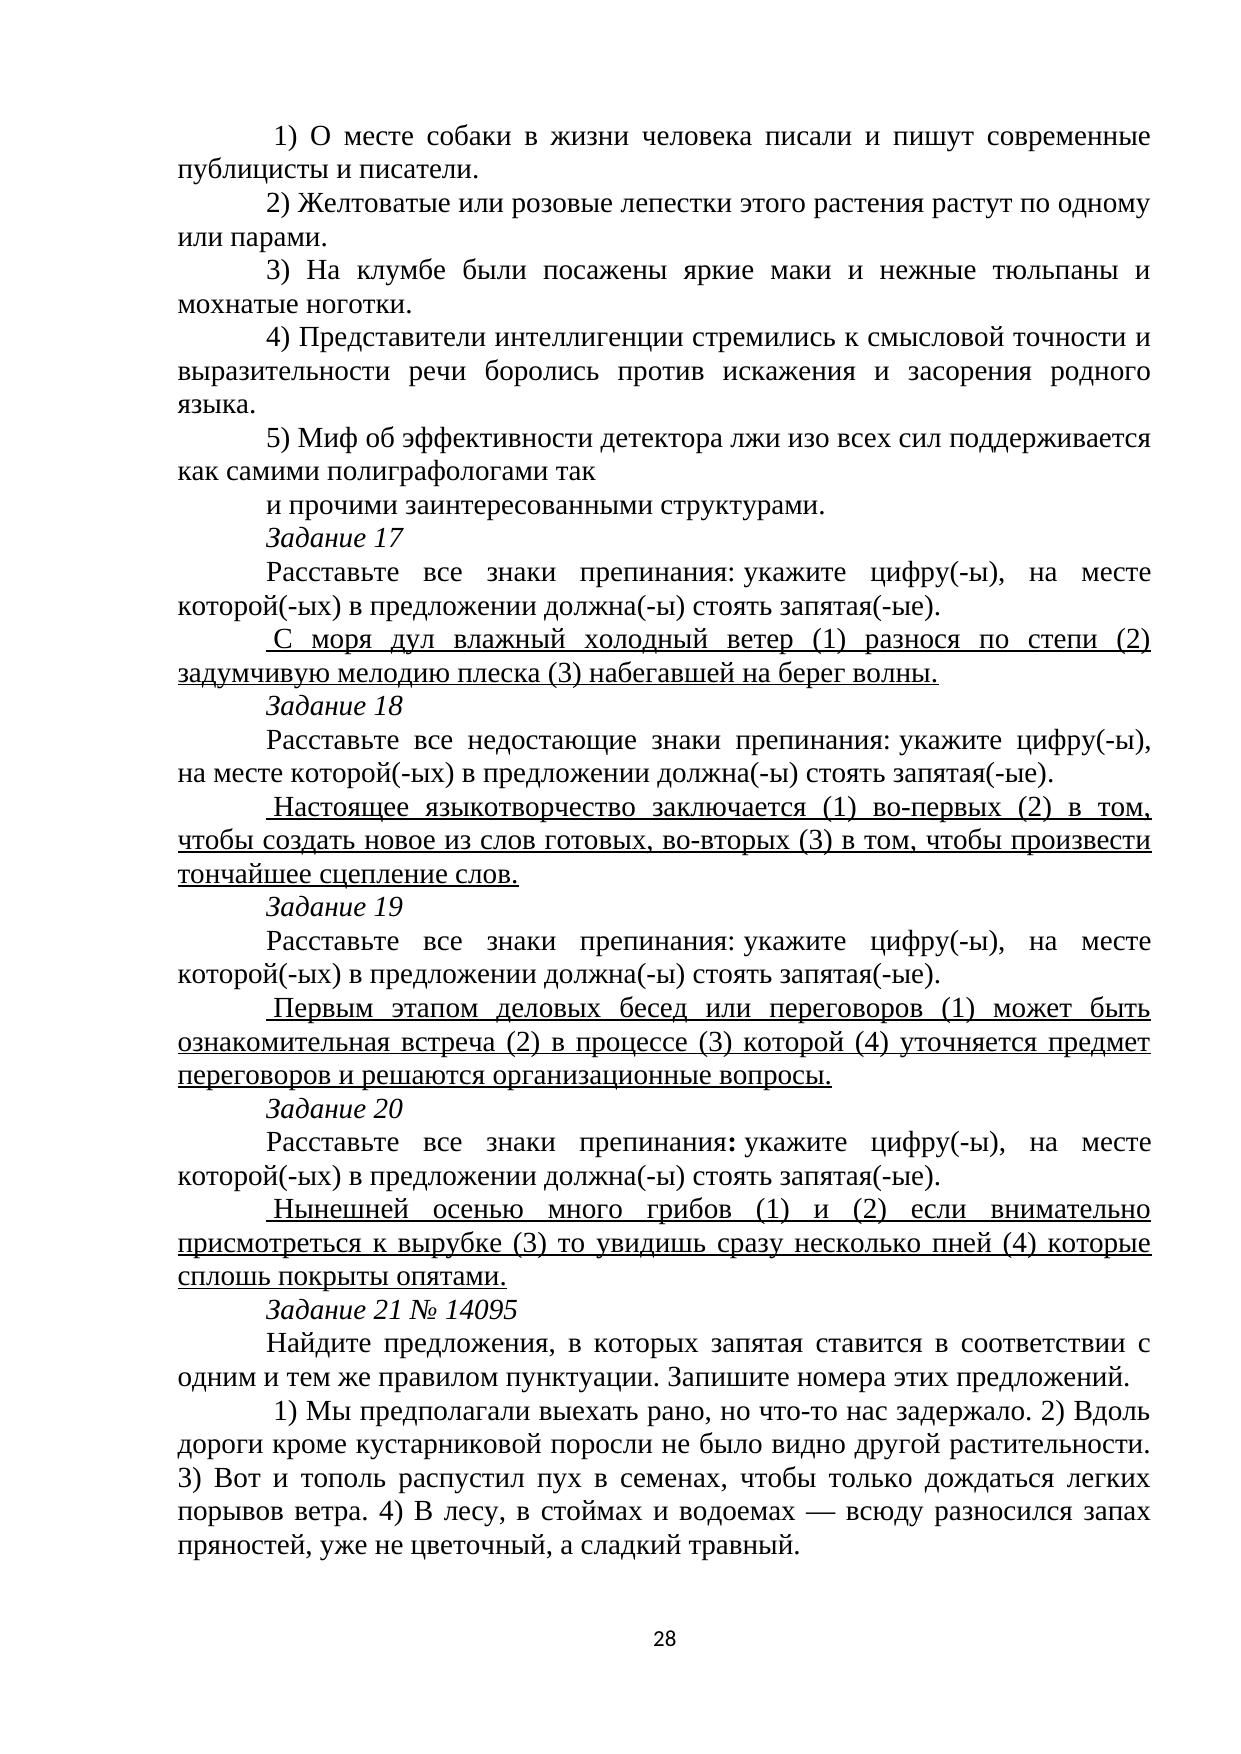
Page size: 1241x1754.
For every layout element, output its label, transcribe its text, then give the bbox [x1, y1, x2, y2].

text 2) Желтоватые или розовые лепестки этого растения растут по одному или парами. [177, 185, 1152, 252]
text Расставьте все недостающие знаки препинания: укажите цифру(-ы), на месте которой(-ых) в предложении должна(-ы) стоять запятая(-ые). [177, 722, 1152, 789]
text Первым этапом деловых бесед или переговоров (1) может быть ознакомительная встреча (2) в процессе (3) которой (4) уточняется предмет переговоров и решаются организационные вопросы. [177, 990, 1152, 1091]
text Нынешней осенью много грибов (1) и (2) если внимательно присмотреться к вырубке (3) то увидишь сразу несколько пней (4) которые сплошь покрыты опятами. [177, 1255, 1152, 1292]
text 3) На клумбе были посажены яркие маки и нежные тюльпаны и мохнатые ноготки. [177, 252, 1152, 319]
text Задание 17 [177, 521, 1152, 554]
text Расставьте все знаки препинания: укажите цифру(-ы), на месте которой(-ых) в предложении должна(-ы) стоять запятая(-ые). [177, 923, 1152, 990]
text Найдите предложения, в которых запятая ставится в соответствии с одним и тем же правилом пунктуации. Запишите номера этих предложений. [177, 1326, 1152, 1393]
text Расставьте все знаки препинания: укажите цифру(-ы), на месте которой(-ых) в предложении должна(-ы) стоять запятая(-ые). [177, 554, 1152, 621]
text 5) Миф об эффективности детектора лжи изо всех сил поддерживается как самими полиграфологами так [177, 420, 1152, 487]
text 1) Мы предполагали выехать рано, но что-то нас задержало. 2) Вдоль дороги кроме кустарниковой поросли не было видно другой растительности. 3) Вот и тополь распустил пух в семенах, чтобы только дождаться легких порывов ветра. 4) В лесу, в стоймах и водоемах — всюду разносился запах пряностей, уже не цветочный, а сладкий травный. [177, 1393, 1152, 1560]
text Задание 18 [177, 688, 1152, 722]
text Настоящее языкотворчество заключается (1) во-первых (2) в том, чтобы создать новое из слов готовых, во-вторых (3) в том, чтобы произвести тончайшее сцепление слов. [177, 789, 1152, 851]
text С моря дул влажный холодный ветер (1) разнося по степи (2) задумчивую мелодию плеска (3) набегавшей на берег волны. [177, 621, 1152, 688]
text 1) О месте собаки в жизни человека писали и пишут современные публицисты и писатели. [177, 118, 1152, 185]
text Расставьте все знаки препинания: укажите цифру(-ы), на месте которой(-ых) в предложении должна(-ы) стоять запятая(-ые). [177, 1124, 1152, 1191]
text и прочими заинтересованными структурами. [177, 487, 1152, 521]
text 4) Представители интеллигенции стремились к смысловой точности и выразительности речи боролись против искажения и засорения родного языка. [177, 319, 1152, 420]
text Задание 19 [177, 889, 1152, 923]
text Настоящее языкотворчество заключается (1) во-первых (2) в том, чтобы создать новое из слов готовых, во-вторых (3) в том, чтобы произвести тончайшее сцепление слов. [177, 852, 1152, 889]
text Нынешней осенью много грибов (1) и (2) если внимательно присмотреться к вырубке (3) то увидишь сразу несколько пней (4) которые сплошь покрыты опятами. [177, 1191, 1152, 1254]
text Задание 21 № 14095 [177, 1292, 1152, 1326]
text Задание 20 [177, 1091, 1152, 1124]
